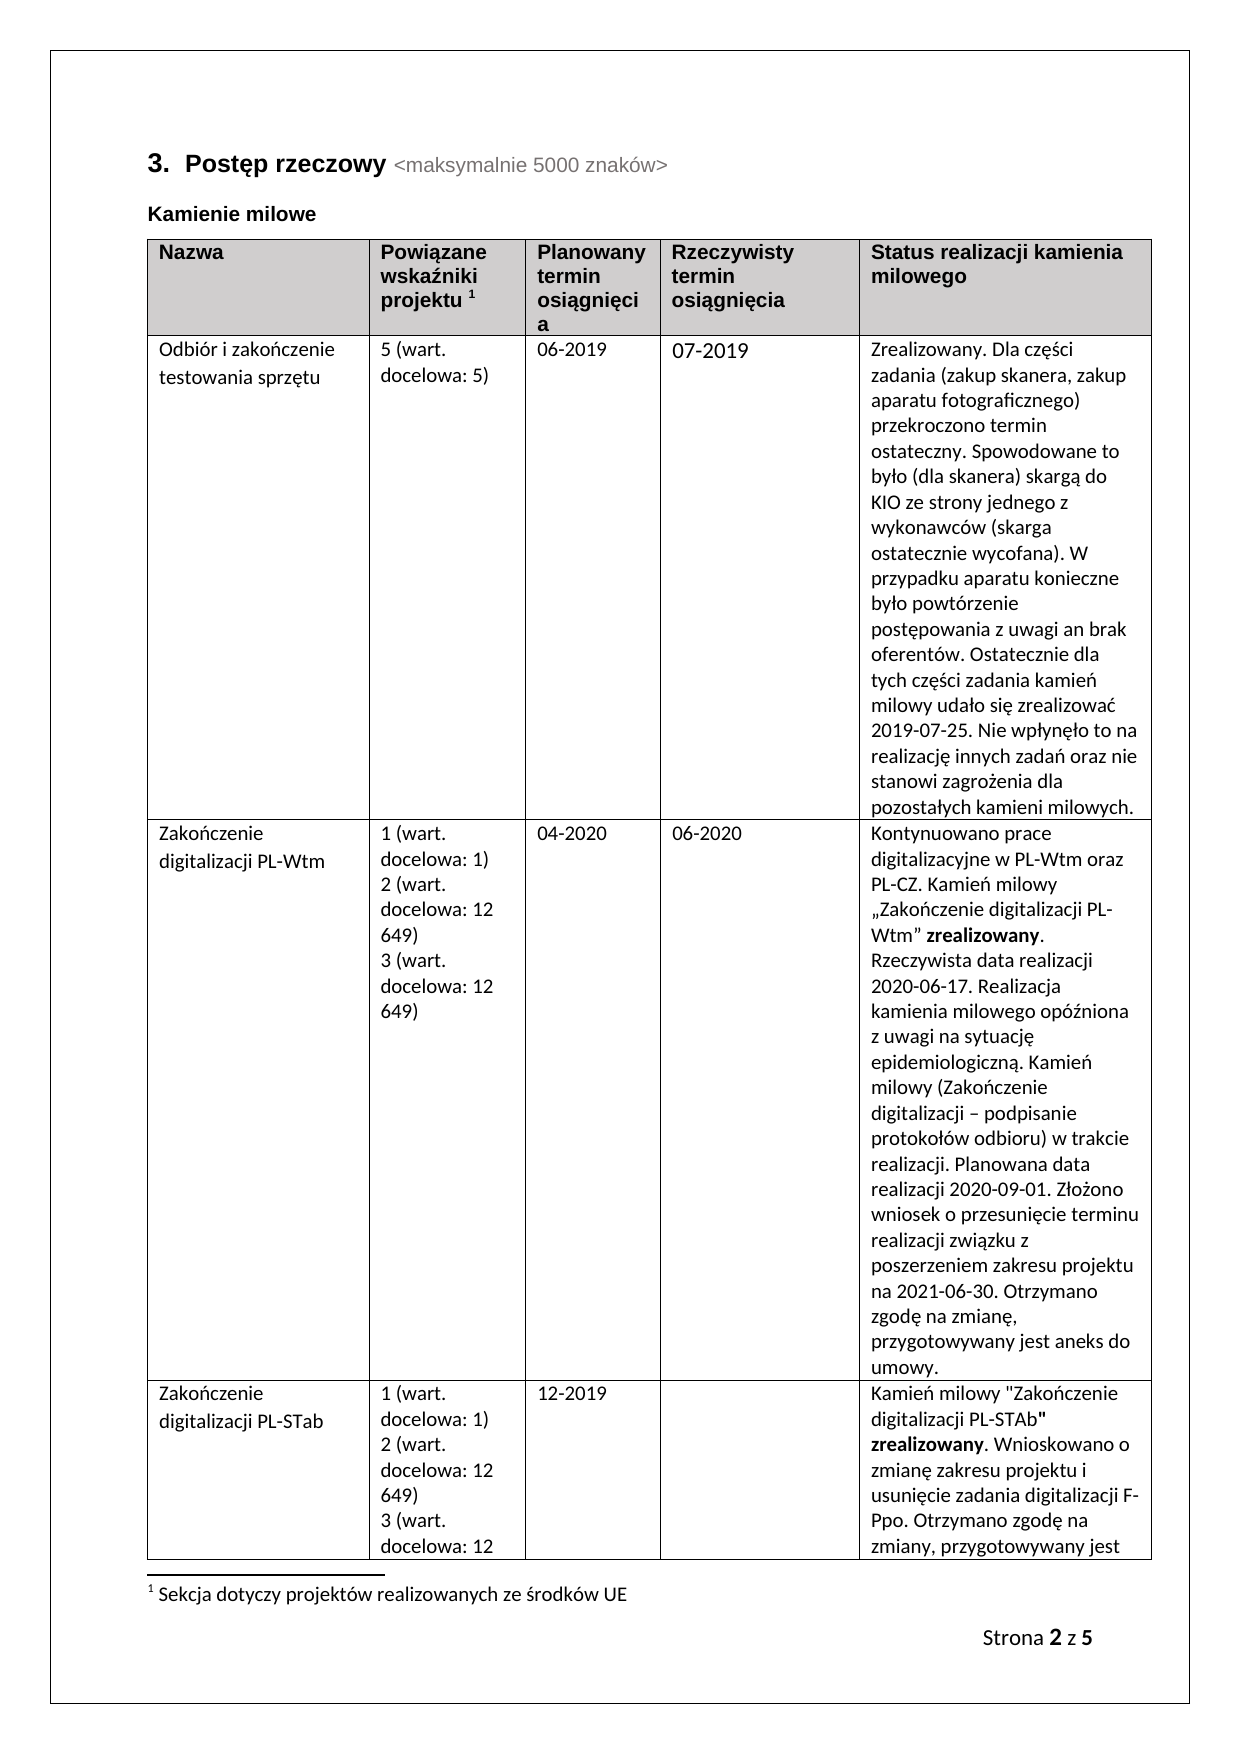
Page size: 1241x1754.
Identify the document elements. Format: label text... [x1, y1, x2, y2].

table_header Planowany termin osiągnięcia [526, 240, 660, 335]
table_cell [370, 1381, 525, 1558]
table_cell 5 (wart. docelowa: 5) [370, 336, 525, 819]
table_header Nazwa [148, 240, 369, 335]
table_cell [860, 1381, 1151, 1558]
table_header Status realizacji kamienia milowego [860, 240, 1151, 335]
subtitle Postęp rzeczowy <maksymalnie 5000 znaków> [147, 147, 1093, 179]
table_cell 1 (wart. docelowa: 1) 2 (wart. docelowa: 12 649) 3 (wart. docelowa: 12 649) [370, 820, 525, 1379]
table_cell 07-2019 [661, 336, 859, 819]
table_header Rzeczywisty termin osiągnięcia [661, 240, 859, 335]
table_cell Kontynuowano prace digitalizacyjne w PL-Wtm oraz PL-CZ. Kamień milowy „Zakończenie digitalizacji PL-Wtm” zrealizowany. Rzeczywista data realizacji 2020-06-17. Realizacja kamienia milowego opóźniona z uwagi na sytuację epidemiologiczną. Kamień milowy (Zakończenie digitalizacji – podpisanie protokołów odbioru) w trakcie realizacji. Planowana data realizacji 2020-09-01. Złożono wniosek o przesunięcie terminu realizacji związku z poszerzeniem zakresu projektu na 2021-06-30. Otrzymano zgodę na zmianę, przygotowywany jest aneks do umowy. [860, 820, 1151, 1379]
table_cell [661, 1381, 859, 1558]
table_cell Zakończenie digitalizacji PL-Wtm [148, 820, 369, 1379]
table_cell 04-2020 [526, 820, 660, 1379]
table_cell 06-2019 [526, 336, 660, 819]
text Kamienie milowe [147, 202, 1093, 226]
table_cell Zakończenie digitalizacji PL-STab [148, 1381, 369, 1558]
table_cell 12-2019 [526, 1381, 660, 1558]
table_header Powiązane wskaźniki projektu [370, 240, 525, 335]
table_cell Odbiór i zakończenie testowania sprzętu [148, 336, 369, 819]
table_cell 06-2020 [661, 820, 859, 1379]
table_cell Zrealizowany. Dla części zadania (zakup skanera, zakup aparatu fotograficznego) przekroczono termin ostateczny. Spowodowane to było (dla skanera) skargą do KIO ze strony jednego z wykonawców (skarga ostatecznie wycofana). W przypadku aparatu konieczne było powtórzenie postępowania z uwagi an brak oferentów. Ostatecznie dla tych części zadania kamień milowy udało się zrealizować 2019-07-25. Nie wpłynęło to na realizację innych zadań oraz nie stanowi zagrożenia dla pozostałych kamieni milowych. [860, 336, 1151, 819]
